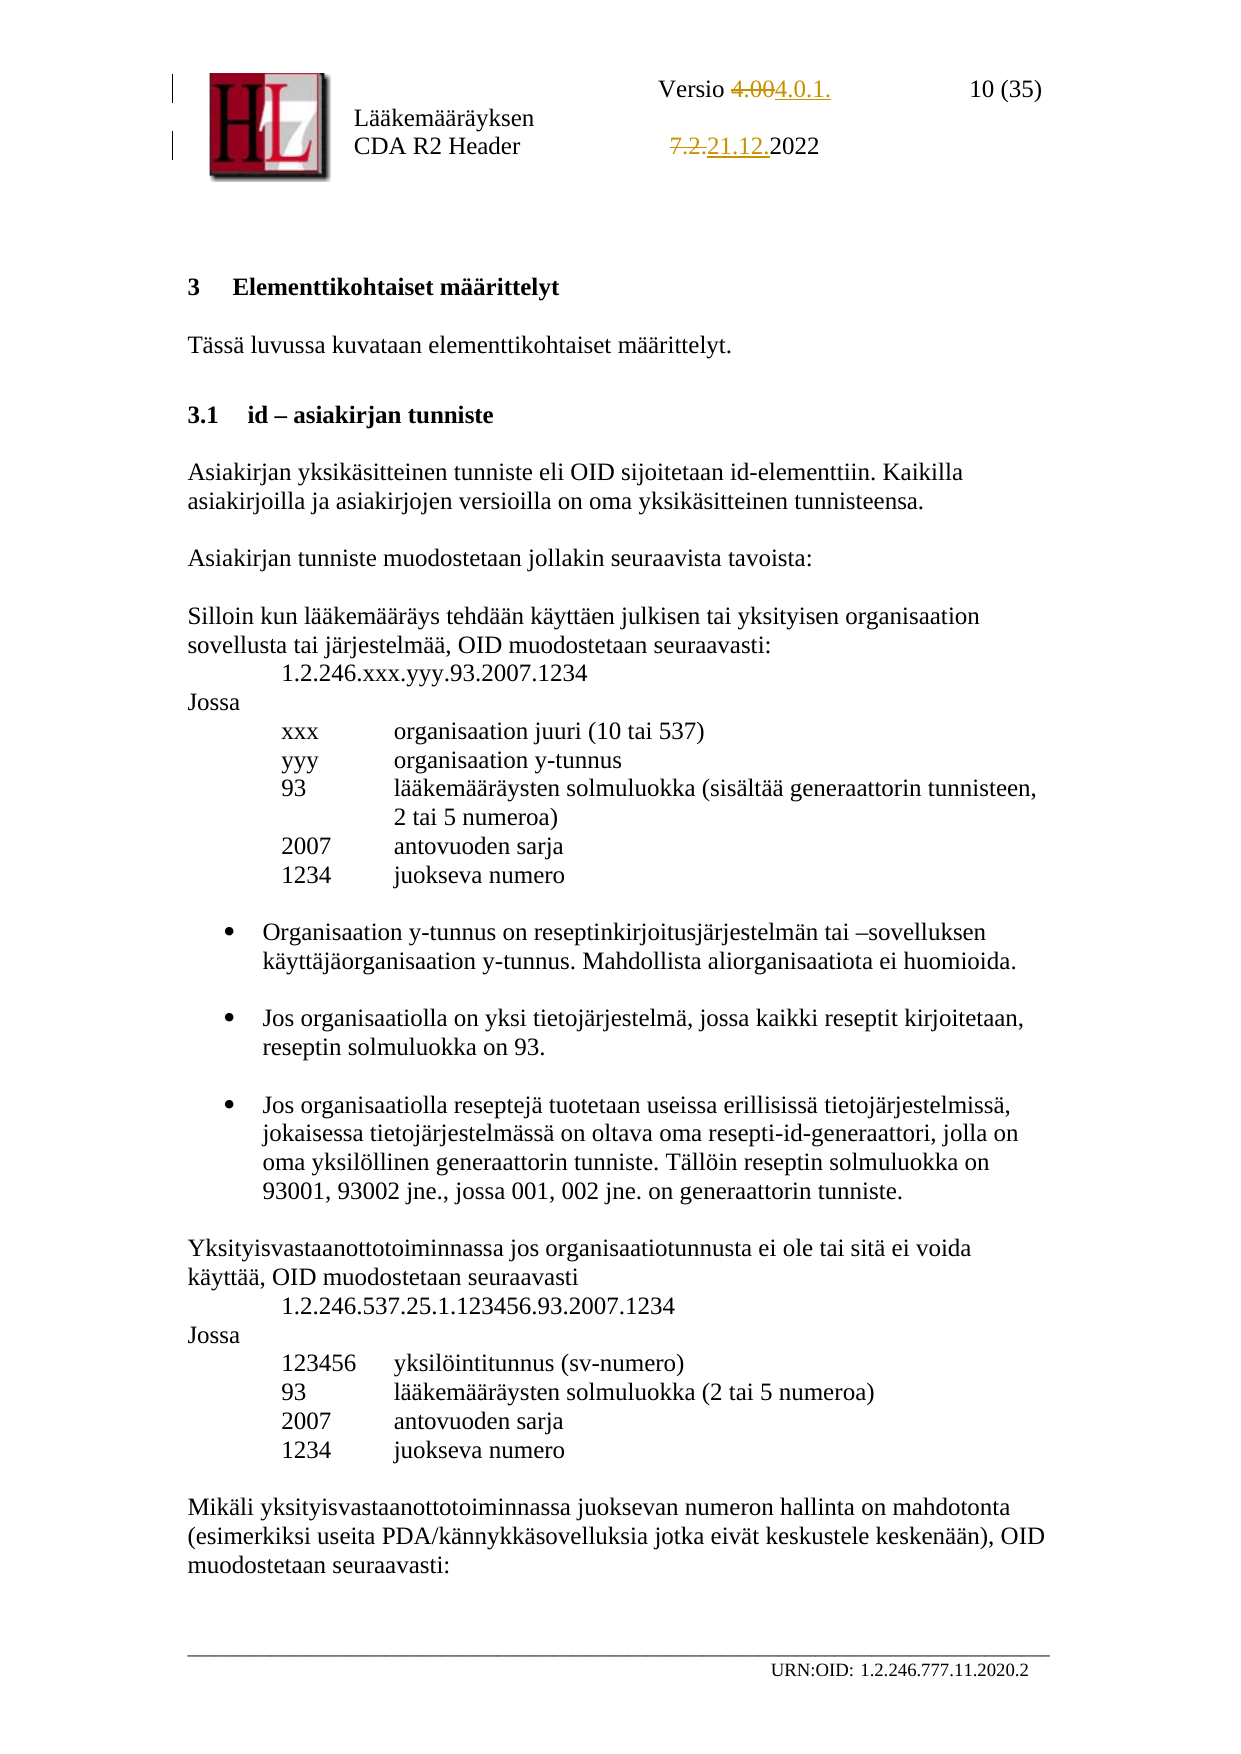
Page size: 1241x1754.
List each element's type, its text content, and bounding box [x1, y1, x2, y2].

text 1234 juokseva numero [281, 860, 1053, 888]
text Jossa [187, 687, 1053, 716]
text xxx organisaation juuri (10 tai 537) [281, 716, 1053, 745]
text Jossa [187, 1320, 1053, 1348]
text 93 lääkemääräysten solmuluokka (sisältää generaattorin tunnisteen, 2 tai 5 numeroa) [281, 773, 1053, 831]
subtitle id – asiakirjan tunniste [187, 400, 1053, 428]
text Mikäli yksityisvastaanottotoiminnassa juoksevan numeron hallinta on mahdotonta (esimerkiksi useita PDA/kännykkäsovelluksia jotka eivät keskustele keskenään), OID muodostetaan seuraavasti: [187, 1492, 1053, 1578]
text 1234 juokseva numero [281, 1435, 1053, 1463]
text Tässä luvussa kuvataan elementtikohtaiset määrittelyt. [187, 330, 1053, 358]
text yyy organisaation y-tunnus [281, 745, 1053, 773]
text Asiakirjan tunniste muodostetaan jollakin seuraavista tavoista: [187, 543, 1053, 572]
text 93 lääkemääräysten solmuluokka (2 tai 5 numeroa) [281, 1377, 1053, 1406]
text 1.2.246.xxx.yyy.93.2007.1234 [281, 658, 1053, 687]
text 1.2.246.537.25.1.123456.93.2007.1234 [281, 1291, 1053, 1320]
subtitle Elementtikohtaiset määrittelyt [187, 272, 1053, 301]
text Silloin kun lääkemääräys tehdään käyttäen julkisen tai yksityisen organisaation sovellusta tai järjestelmää, OID muodostetaan seuraavasti: [187, 601, 1053, 658]
text 123456 yksilöintitunnus (sv-numero) [281, 1348, 1053, 1377]
list Jos organisaatiolla reseptejä tuotetaan useissa erillisissä tietojärjestelmissä, jokaisessa tietojärjestelmässä on oltava oma resepti-id-generaattori, jolla on oma yksilöllinen generaattorin tunniste. Tällöin reseptin solmuluokka on 93001, 93002 jne., jossa 001, 002 jne. on generaattorin tunniste. [225, 1090, 1053, 1205]
text 2007 antovuoden sarja [281, 831, 1053, 860]
text Yksityisvastaanottotoiminnassa jos organisaatiotunnusta ei ole tai sitä ei voida käyttää, OID muodostetaan seuraavasti [187, 1233, 1053, 1291]
text Asiakirjan yksikäsitteinen tunniste eli OID sijoitetaan id-elementtiin. Kaikilla asiakirjoilla ja asiakirjojen versioilla on oma yksikäsitteinen tunnisteensa. [187, 457, 1053, 515]
list Jos organisaatiolla on yksi tietojärjestelmä, jossa kaikki reseptit kirjoitetaan, reseptin solmuluokka on 93. [225, 1003, 1053, 1061]
text 2007 antovuoden sarja [281, 1406, 1053, 1435]
list Organisaation y-tunnus on reseptinkirjoitusjärjestelmän tai –sovelluksen käyttäjäorganisaation y-tunnus. Mahdollista aliorganisaatiota ei huomioida. [225, 917, 1053, 975]
picture [209, 73, 332, 182]
